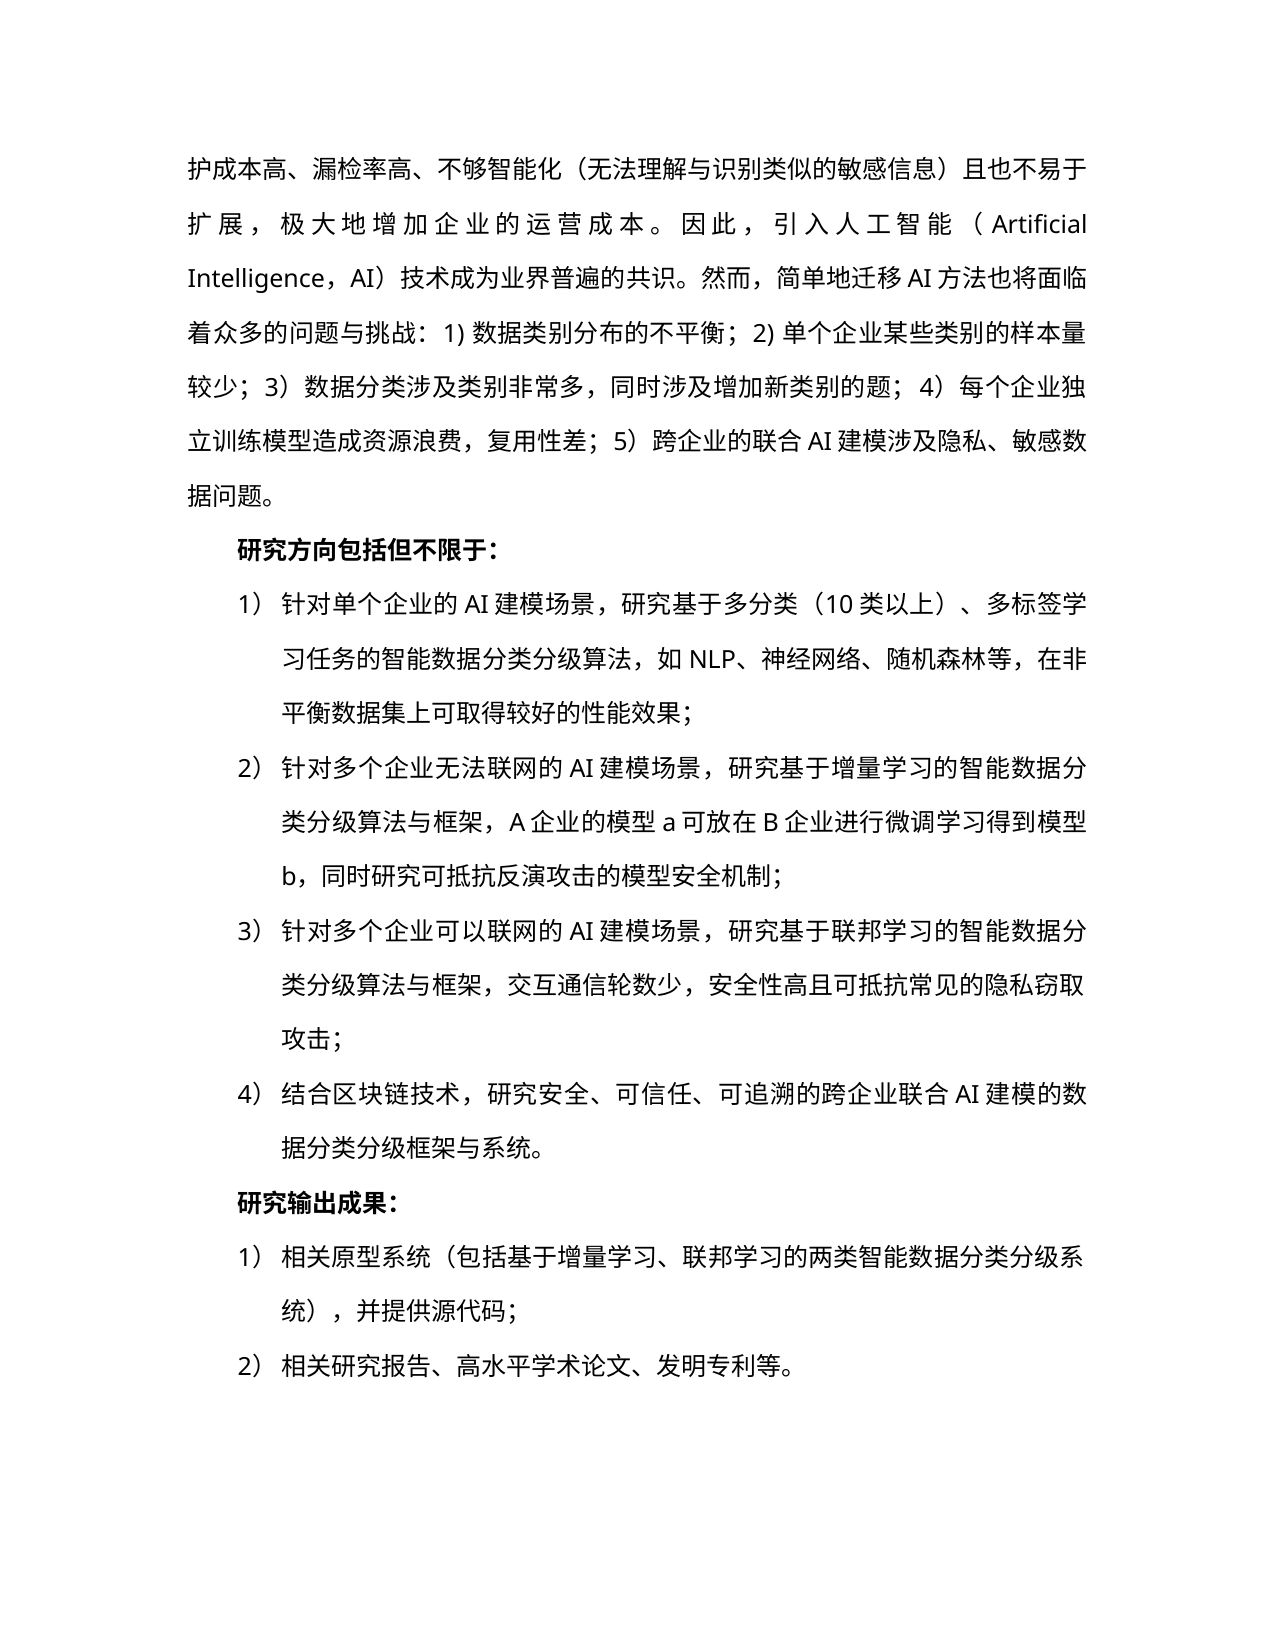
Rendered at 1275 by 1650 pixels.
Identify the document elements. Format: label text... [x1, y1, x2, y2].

list 相关研究报告、高水平学术论文、发明专利等。 [237, 1346, 1087, 1382]
list 针对多个企业无法联网的AI建模场景，研究基于增量学习的智能数据分类分级算法与框架，A企业的模型a可放在B企业进行微调学习得到模型b，同时研究可抵抗反演攻击的模型安全机制； [237, 748, 1087, 893]
text 研究方向包括但不限于： [187, 531, 1087, 567]
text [187, 150, 1087, 512]
list 结合区块链技术，研究安全、可信任、可追溯的跨企业联合AI建模的数据分类分级框架与系统。 [237, 1074, 1087, 1165]
text 研究输出成果： [187, 1183, 1087, 1219]
list 相关原型系统（包括基于增量学习、联邦学习的两类智能数据分类分级系统），并提供源代码； [237, 1237, 1087, 1328]
list 针对多个企业可以联网的AI建模场景，研究基于联邦学习的智能数据分类分级算法与框架，交互通信轮数少，安全性高且可抵抗常见的隐私窃取攻击； [237, 911, 1087, 1056]
list 针对单个企业的AI建模场景，研究基于多分类（10类以上）、多标签学习任务的智能数据分类分级算法，如NLP、神经网络、随机森林等，在非平衡数据集上可取得较好的性能效果； [237, 585, 1087, 730]
